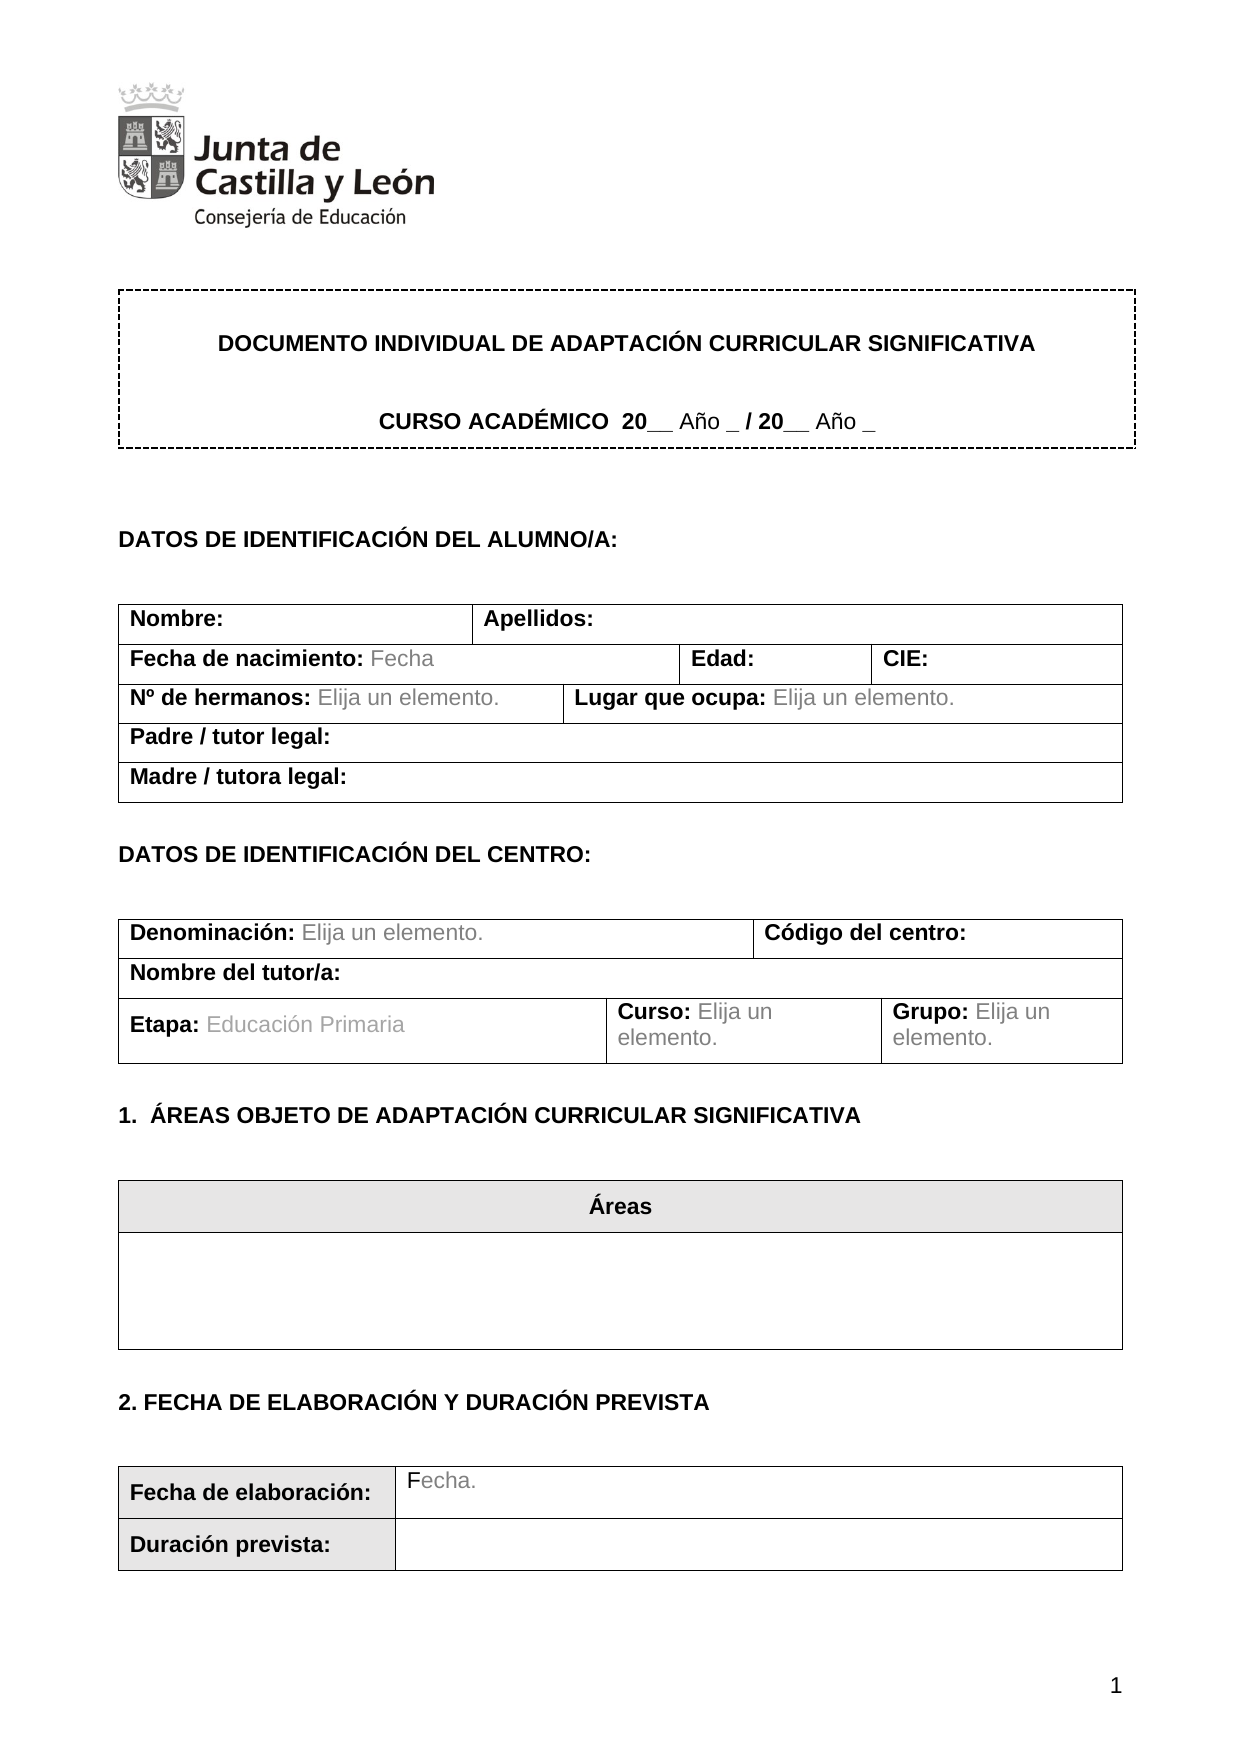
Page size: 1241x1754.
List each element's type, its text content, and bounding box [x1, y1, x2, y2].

table_cell [119, 1233, 1122, 1349]
table_cell Nombre del tutor/a: [119, 959, 1122, 997]
table_cell Grupo: [882, 999, 1122, 1063]
text DATOS DE IDENTIFICACIÓN DEL ALUMNO/A: [118, 526, 1122, 553]
table_header DOCUMENTO INDIVIDUAL DE ADAPTACIÓN CURRICULAR SIGNIFICATIVA CURSO ACADÉMICO 20__ _ / 20__ _ [119, 289, 1134, 447]
table_header Áreas [119, 1181, 1122, 1232]
table_header Apellidos: [473, 605, 1122, 643]
table_cell Fecha de nacimiento: [119, 645, 679, 683]
table_cell Curso: [607, 999, 881, 1063]
table_cell CIE: [872, 645, 1122, 683]
table_cell [396, 1519, 1122, 1570]
table_header Nombre: [119, 605, 472, 643]
table_cell Edad: [680, 645, 871, 683]
table_header Fecha de elaboración: [119, 1467, 395, 1518]
table_cell Nº de hermanos: [119, 685, 563, 723]
picture [118, 82, 434, 228]
table_cell Padre / tutor legal: [119, 724, 1122, 762]
text DATOS DE IDENTIFICACIÓN DEL CENTRO: [118, 841, 1122, 867]
table_header Código del centro: [754, 920, 1122, 958]
table_cell Duración prevista: [119, 1519, 395, 1570]
table_cell Madre / tutora legal: [119, 763, 1122, 802]
table_cell Etapa: Educación Primaria [119, 999, 606, 1063]
text 2. FECHA DE ELABORACIÓN Y DURACIÓN PREVISTA [118, 1388, 1122, 1415]
table_cell Lugar que ocupa: [564, 685, 1122, 723]
table_header Denominación: [119, 920, 753, 958]
text 1. ÁREAS OBJETO DE ADAPTACIÓN CURRICULAR SIGNIFICATIVA [118, 1102, 1122, 1129]
